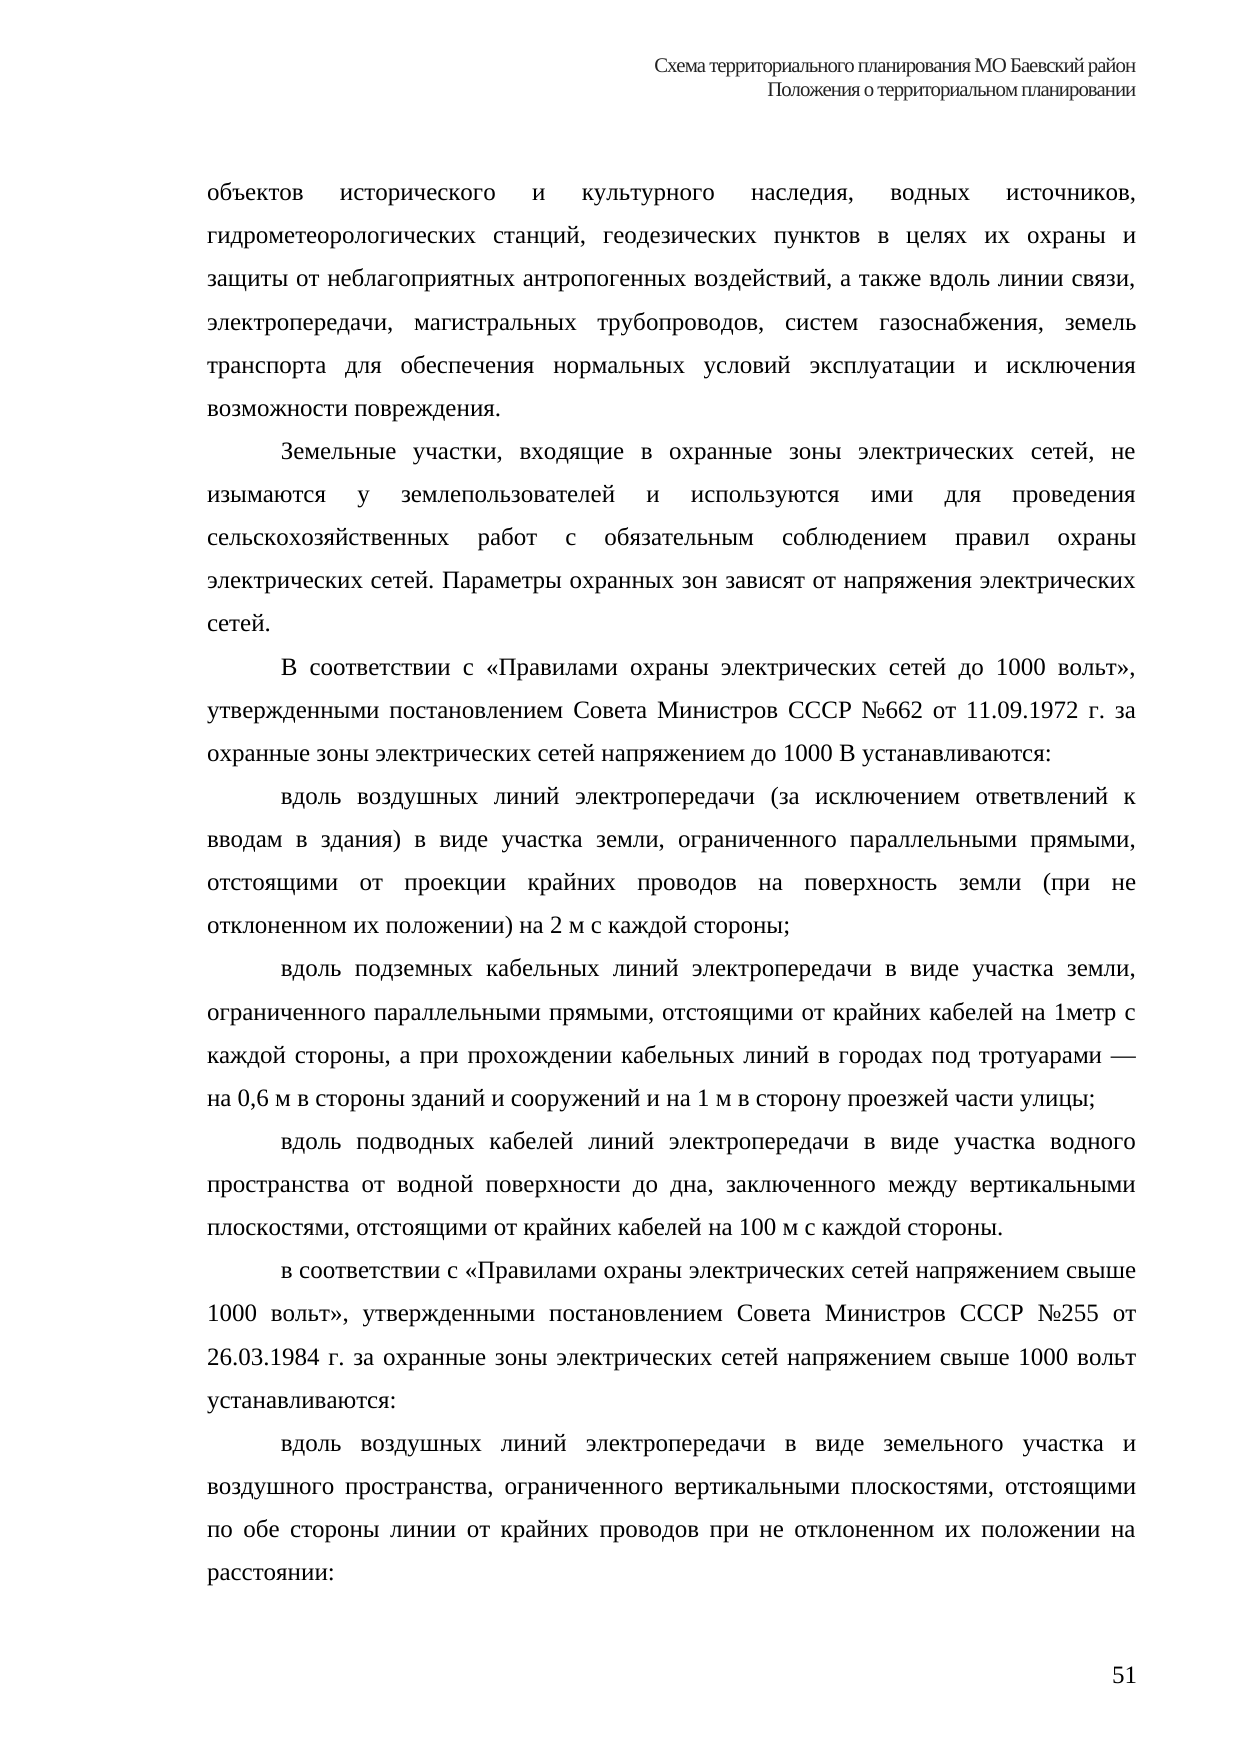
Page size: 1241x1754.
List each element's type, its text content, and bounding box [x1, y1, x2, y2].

text в соответствии с «Правилами охраны электрических сетей напряжением свыше 1000 вольт», утвержденными постановлением Совета Министров СССР №255 от 26.03.1984 г. за охранные зоны электрических сетей напряжением свыше 1000 вольт устанавливаются: [207, 1255, 1137, 1413]
text вдоль подводных кабелей линий электропередачи в виде участка водного пространства от водной поверхности до дна, заключенного между вертикальными плоскостями, отстоящими от крайних кабелей на 100 м с каждой стороны. [207, 1126, 1137, 1241]
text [207, 177, 1137, 422]
text Земельные участки, входящие в охранные зоны электрических сетей, не изымаются у землепользователей и используются ими для проведения сельскохозяйственных работ с обязательным соблюдением правил охраны электрических сетей. Параметры охранных зон зависят от напряжения электрических сетей. [207, 436, 1137, 637]
text вдоль воздушных линий электропередачи (за исключением ответвлений к вводам в здания) в виде участка земли, ограниченного параллельными прямыми, отстоящими от проекции крайних проводов на поверхность земли (при не отклоненном их положении) на 2 м с каждой стороны; [207, 781, 1137, 939]
text вдоль воздушных линий электропередачи в виде земельного участка и воздушного пространства, ограниченного вертикальными плоскостями, отстоящими по обе стороны линии от крайних проводов при не отклоненном их положении на расстоянии: [207, 1428, 1137, 1586]
text В соответствии с «Правилами охраны электрических сетей до 1000 вольт», утвержденными постановлением Совета Министров СССР №662 от 11.09.1972 г. за охранные зоны электрических сетей напряжением до 1000 В устанавливаются: [207, 652, 1137, 767]
text вдоль подземных кабельных линий электропередачи в виде участка земли, ограниченного параллельными прямыми, отстоящими от крайних кабелей на 1метр с каждой стороны, а при прохождении кабельных линий в городах под тротуарами — на 0,6 м в стороны зданий и сооружений и на 1 м в сторону проезжей части улицы; [207, 953, 1137, 1112]
